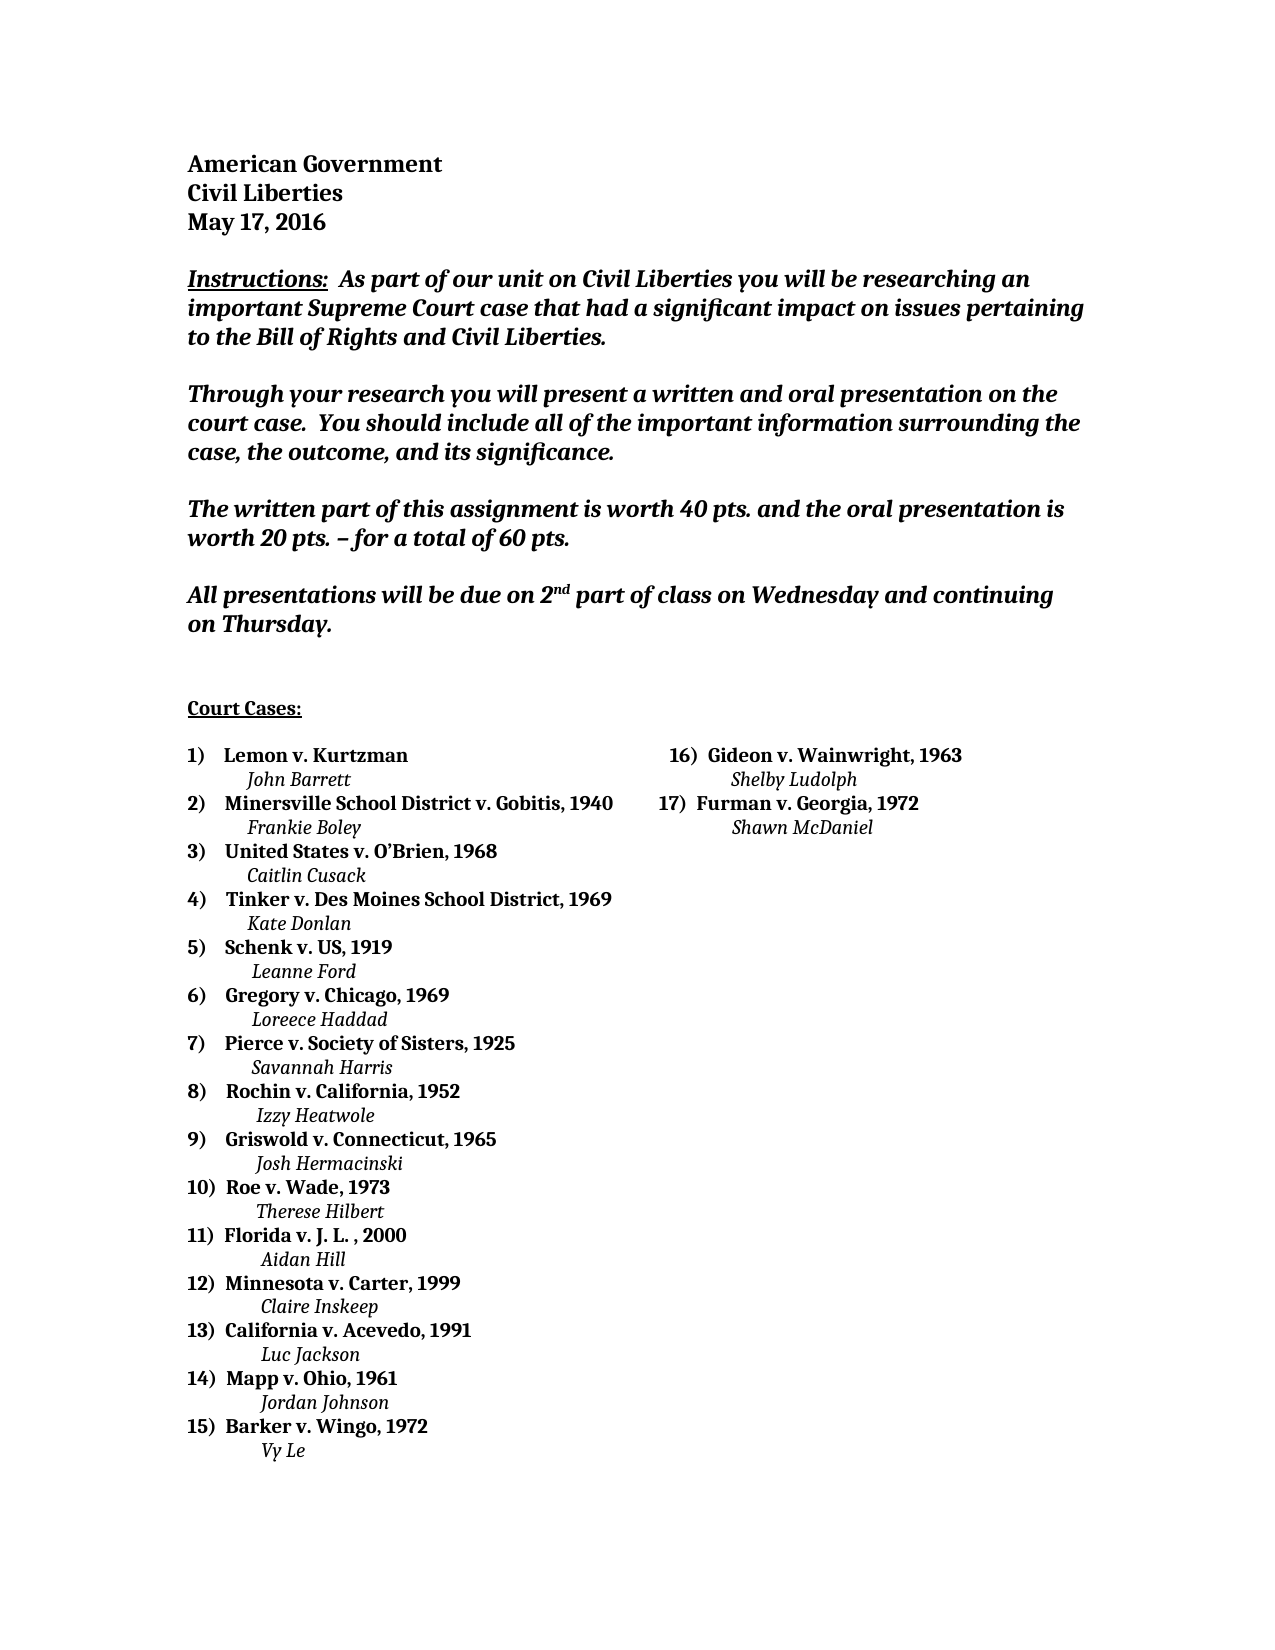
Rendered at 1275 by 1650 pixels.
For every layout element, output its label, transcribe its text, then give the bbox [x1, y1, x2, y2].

text Court Cases: [187, 696, 1087, 720]
text Loreece Haddad [187, 1008, 1087, 1032]
text 5) Schenk v. US, 1919 [187, 936, 1087, 960]
text Luc Jackson [187, 1343, 1087, 1367]
text Leanne Ford [187, 960, 1087, 984]
text John Barrett Shelby Ludolph [187, 768, 1087, 792]
text 7) Pierce v. Society of Sisters, 1925 [187, 1032, 1087, 1056]
text Civil Liberties [187, 179, 1087, 207]
text Aidan Hill [187, 1247, 1087, 1271]
text 14) Mapp v. Ohio, 1961 [187, 1367, 1087, 1391]
text May 17, 2016 [187, 207, 1087, 236]
text 10) Roe v. Wade, 1973 [187, 1175, 1087, 1199]
text Izzy Heatwole [187, 1103, 1087, 1127]
text 3) United States v. O’Brien, 1968 [187, 840, 1087, 864]
text Caitlin Cusack [187, 864, 1087, 888]
text Therese Hilbert [187, 1199, 1087, 1223]
text 13) California v. Acevedo, 1991 [187, 1319, 1087, 1343]
text 2) Minersville School District v. Gobitis, 1940 17) Furman v. Georgia, 1972 [187, 792, 1087, 816]
text 15) Barker v. Wingo, 1972 [187, 1415, 1087, 1439]
text Claire Inskeep [187, 1295, 1087, 1319]
text 4) Tinker v. Des Moines School District, 1969 [187, 888, 1087, 912]
text 8) Rochin v. California, 1952 [187, 1079, 1087, 1103]
text Jordan Johnson [187, 1391, 1087, 1415]
text Vy Le [187, 1439, 1087, 1463]
text Instructions: As part of our unit on Civil Liberties you will be researching an important Supreme Court case that had a significant impact on issues pertaining to the Bill of Rights and Civil Liberties. [187, 265, 1087, 351]
text 11) Florida v. J. L. , 2000 [187, 1223, 1087, 1247]
text Josh Hermacinski [187, 1151, 1087, 1175]
text Through your research you will present a written and oral presentation on the court case. You should include all of the important information surrounding the case, the outcome, and its significance. [187, 380, 1087, 466]
text 12) Minnesota v. Carter, 1999 [187, 1271, 1087, 1295]
text 6) Gregory v. Chicago, 1969 [187, 984, 1087, 1008]
text The written part of this assignment is worth 40 pts. and the oral presentation is worth 20 pts. – for a total of 60 pts. [187, 495, 1087, 552]
text Frankie Boley Shawn McDaniel [187, 816, 1087, 840]
text Kate Donlan [187, 912, 1087, 936]
text American Government [187, 150, 1087, 179]
text All presentations will be due on 2nd part of class on Wednesday and continuing on Thursday. [187, 581, 1087, 639]
text 9) Griswold v. Connecticut, 1965 [187, 1127, 1087, 1151]
text 1) Lemon v. Kurtzman 16) Gideon v. Wainwright, 1963 [187, 744, 1087, 768]
text Savannah Harris [187, 1056, 1087, 1079]
